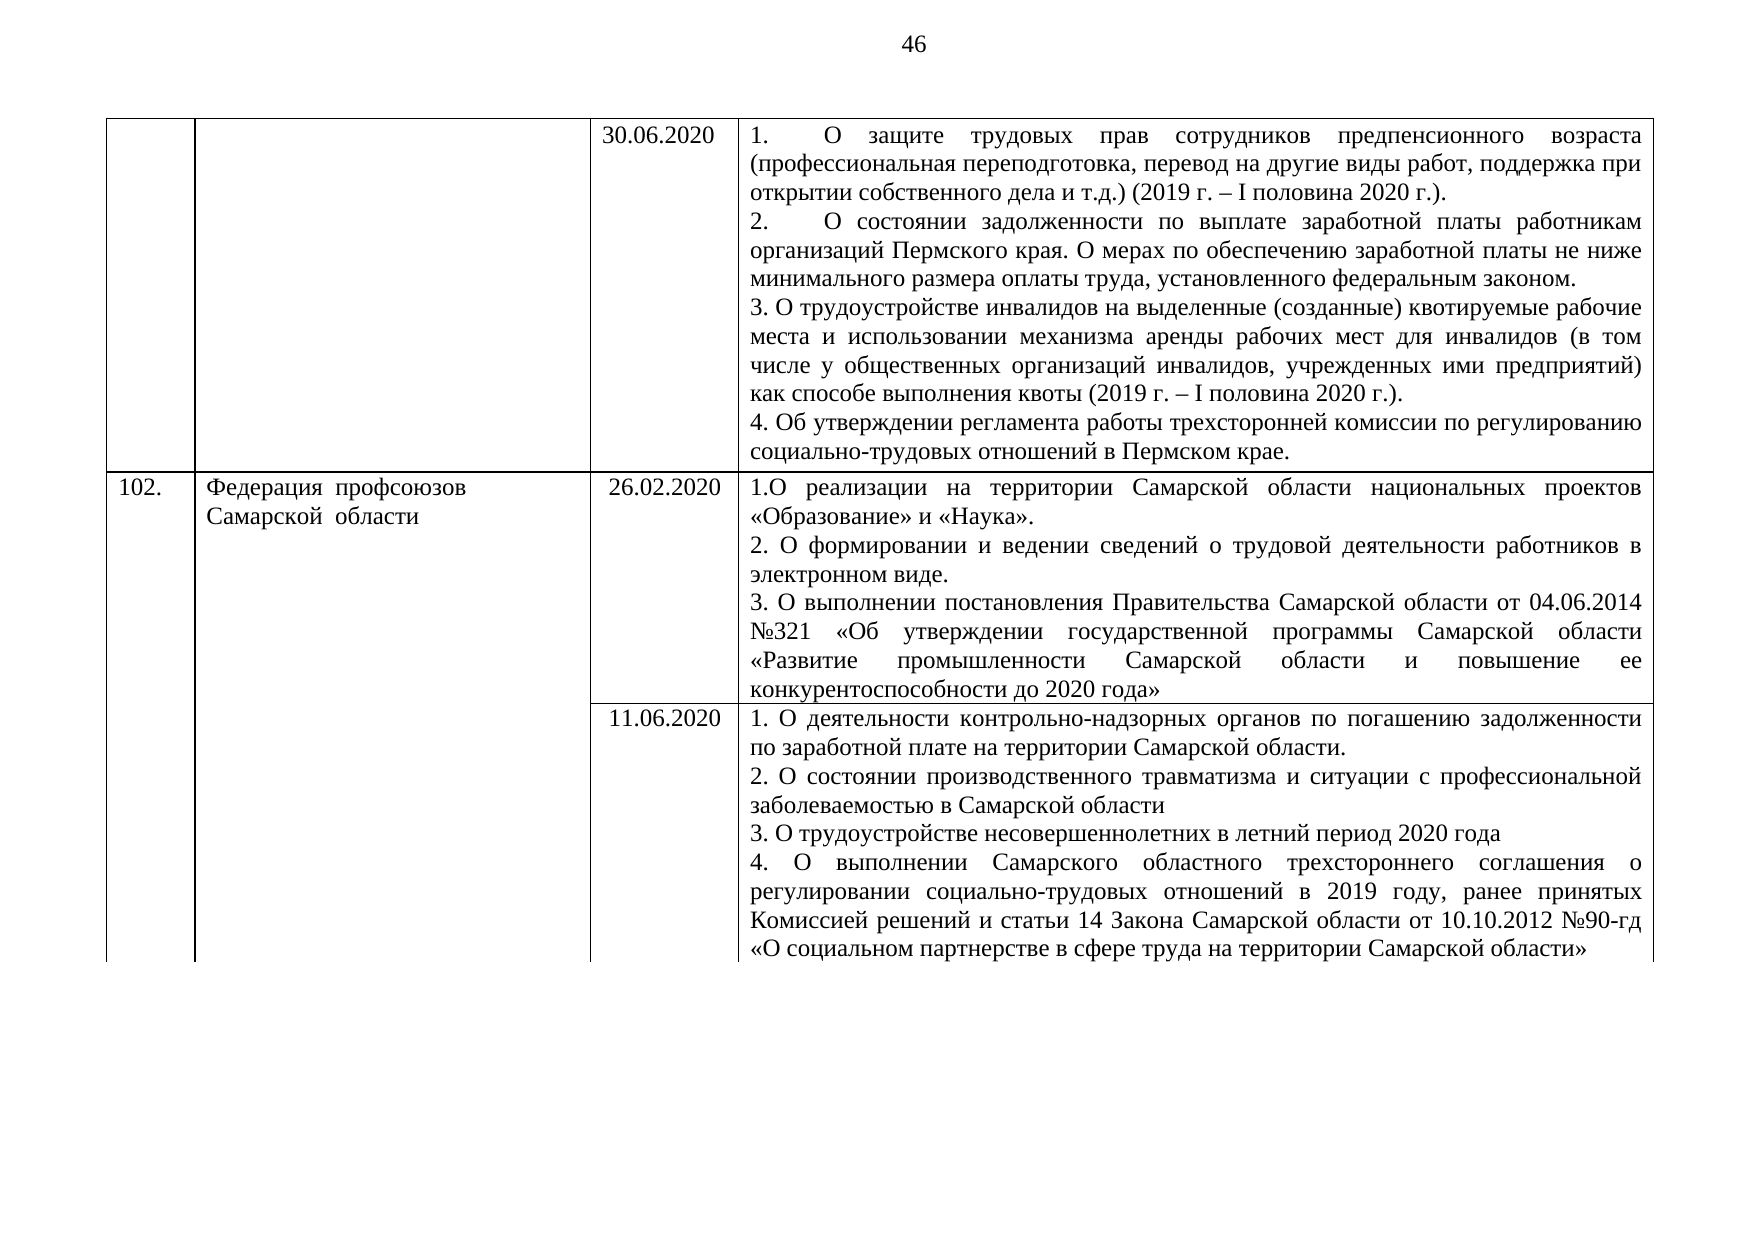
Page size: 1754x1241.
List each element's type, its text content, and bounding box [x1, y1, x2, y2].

table_cell 1.О реализации на территории Самарской области национальных проектов «Образование» и «Наука». 2. О формировании и ведении сведений о трудовой деятельности работников в электронном виде. 3. О выполнении постановления Правительства Самарской области от 04.06.2014 №321 «Об утверждении государственной программы Самарской области «Развитие промышленности Самарской области и повышение ее конкурентоспособности до 2020 года» [739, 473, 1653, 702]
table_cell 1. О деятельности контрольно-надзорных органов по погашению задолженности по заработной плате на территории Самарской области. 2. О состоянии производственного травматизма и ситуации с профессиональной заболеваемостью в Самарской области 3. О трудоустройстве несовершеннолетних в летний период 2020 года 4. О выполнении Самарского областного трехстороннего соглашения о регулировании социально-трудовых отношений в 2019 году, ранее принятых Комиссией решений и статьи 14 Закона Самарской области от 10.10.2012 №90-гд «О социальном партнерстве в сфере труда на территории Самарской области» [739, 704, 1653, 962]
table_cell 30.06.2020 [591, 119, 738, 471]
table_cell [107, 473, 194, 962]
table_cell О защите трудовых прав сотрудников предпенсионного возраста (профессиональная переподготовка, перевод на другие виды работ, поддержка при открытии собственного дела и т.д.) (2019 г. – I половина 2020 г.). О состоянии задолженности по выплате заработной платы работникам организаций Пермского края. О мерах по обеспечению заработной платы не ниже минимального размера оплаты труда, установленного федеральным законом. 3. О трудоустройстве инвалидов на выделенные (созданные) квотируемые рабочие места и использовании механизма аренды рабочих мест для инвалидов (в том числе у общественных организаций инвалидов, учрежденных ими предприятий) как способе выполнения квоты (2019 г. – I половина 2020 г.). 4. Об утверждении регламента работы трехсторонней комиссии по регулированию социально-трудовых отношений в Пермском крае. [739, 119, 1653, 471]
table_cell [107, 119, 194, 471]
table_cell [196, 119, 590, 471]
table_cell 26.02.2020 [591, 473, 738, 702]
table_cell Федерация профсоюзов Самарской области [196, 473, 590, 962]
table_cell 11.06.2020 [591, 704, 738, 962]
